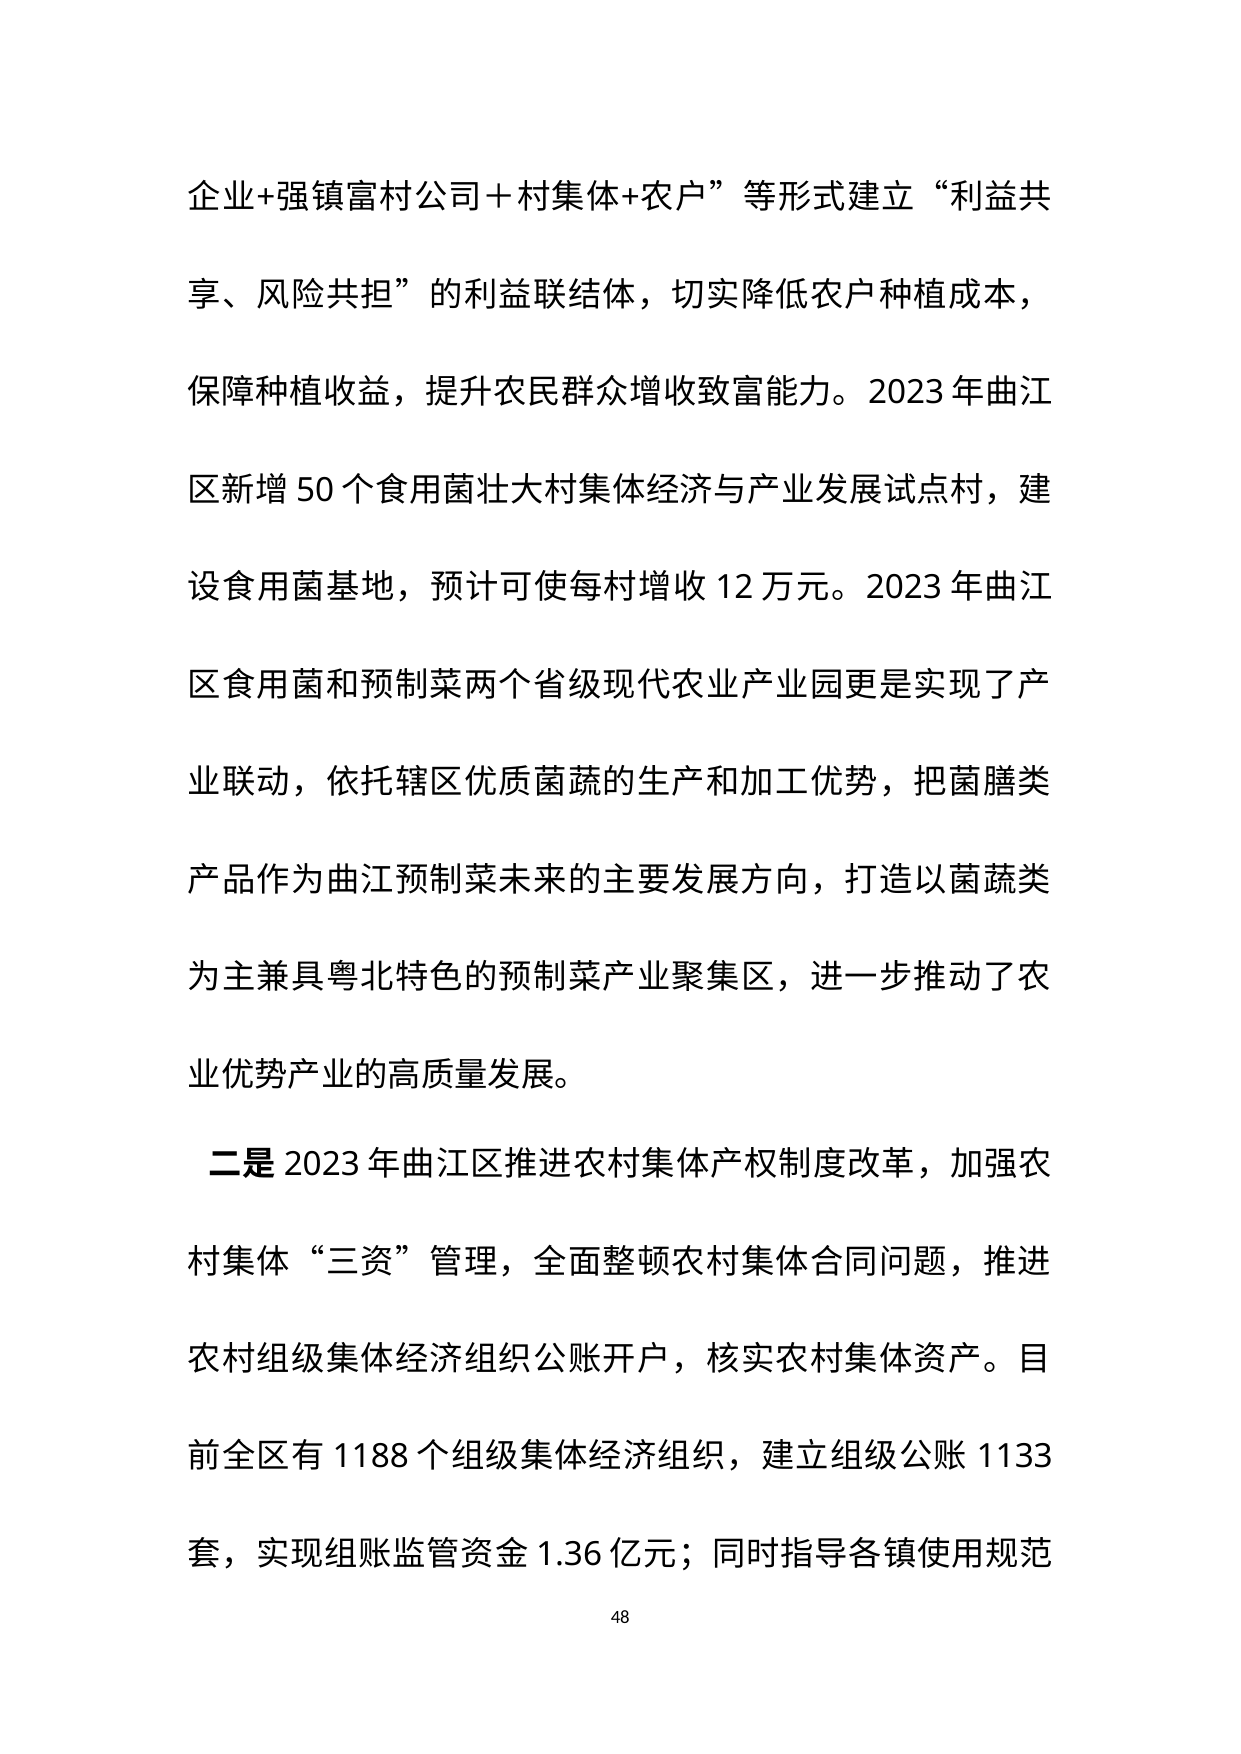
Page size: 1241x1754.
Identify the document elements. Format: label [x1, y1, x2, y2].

text [187, 162, 1053, 1104]
text [187, 1128, 1053, 1583]
